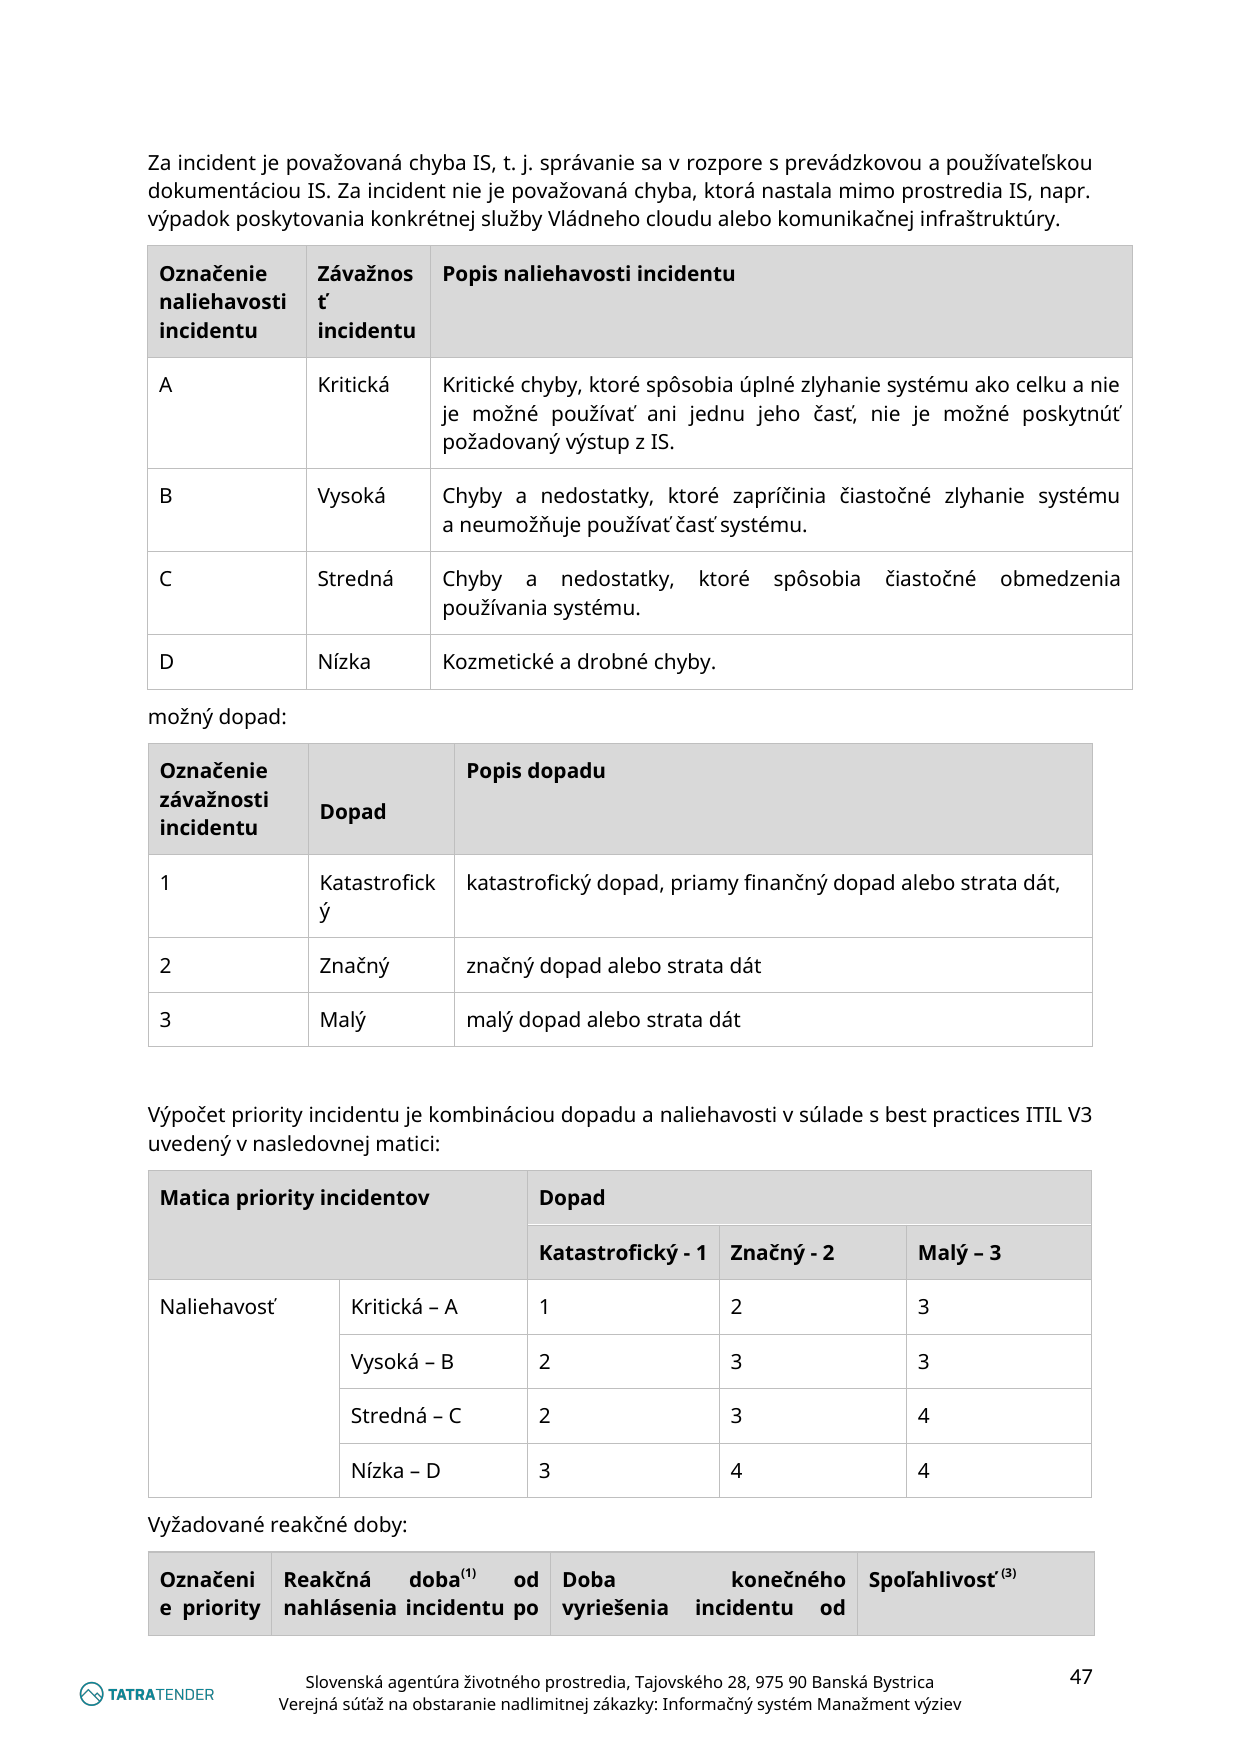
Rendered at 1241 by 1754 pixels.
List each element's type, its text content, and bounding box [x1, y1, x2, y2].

table_cell 2 [720, 1280, 906, 1333]
table_cell Katastrofický [309, 855, 454, 937]
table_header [272, 1553, 550, 1635]
table_cell katastrofický dopad, priamy finančný dopad alebo strata dát, [455, 855, 1092, 937]
table_cell značný dopad alebo strata dát [455, 938, 1092, 992]
table_header Matica priority incidentov [149, 1171, 527, 1279]
table_cell 4 [720, 1444, 906, 1497]
table_cell 2 [528, 1335, 719, 1388]
table_cell 4 [907, 1444, 1091, 1497]
table_cell 3 [720, 1335, 906, 1388]
table_header Dopad [309, 744, 454, 854]
table_cell 1 [149, 855, 308, 937]
table_cell Vysoká [307, 469, 430, 551]
table_cell malý dopad alebo strata dát [455, 993, 1092, 1046]
table_cell Katastrofický - 1 [528, 1226, 719, 1279]
table_cell A [148, 358, 306, 468]
table_header Označenie naliehavosti incidentu [148, 246, 306, 357]
table_cell Malý – 3 [907, 1226, 1091, 1279]
table_cell Chyby a nedostatky, ktoré zapríčinia čiastočné zlyhanie systému a neumožňuje používať časť systému. [431, 469, 1132, 551]
table_cell Kritická [307, 358, 430, 468]
table_cell B [148, 469, 306, 551]
table_cell Stredná [307, 552, 430, 634]
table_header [149, 1553, 271, 1635]
table_header Dopad [528, 1171, 1091, 1224]
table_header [858, 1553, 1094, 1635]
table_cell Značný [309, 938, 454, 992]
table_cell 3 [907, 1335, 1091, 1388]
table_header Závažnosť incidentu [307, 246, 430, 357]
table_cell Nízka [307, 635, 430, 688]
table_cell 1 [528, 1280, 719, 1333]
table_cell 2 [149, 938, 308, 992]
text Vyžadované reakčné doby: [148, 1510, 1093, 1539]
table_cell 2 [528, 1389, 719, 1442]
table_cell 4 [907, 1389, 1091, 1442]
table_cell 3 [907, 1280, 1091, 1333]
table_header Popis dopadu [455, 744, 1092, 854]
table_cell Kozmetické a drobné chyby. [431, 635, 1132, 688]
table_cell D [148, 635, 306, 688]
table_cell Kritická – A [340, 1280, 527, 1333]
text možný dopad: [148, 702, 1093, 730]
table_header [551, 1553, 857, 1635]
table_cell C [148, 552, 306, 634]
table_cell Značný - 2 [720, 1226, 906, 1279]
table_cell Naliehavosť [149, 1280, 339, 1497]
table_cell Nízka – D [340, 1444, 527, 1497]
table_cell Stredná – C [340, 1389, 527, 1442]
table_cell 3 [149, 993, 308, 1046]
table_cell Chyby a nedostatky, ktoré spôsobia čiastočné obmedzenia používania systému. [431, 552, 1132, 634]
table_header Označenie závažnosti incidentu [149, 744, 308, 854]
table_cell Malý [309, 993, 454, 1046]
table_cell Vysoká – B [340, 1335, 527, 1388]
text Výpočet priority incidentu je kombináciou dopadu a naliehavosti v súlade s best practices ITIL V3 uvedený v nasledovnej matici: [148, 1101, 1093, 1157]
table_cell 3 [528, 1444, 719, 1497]
table_cell 3 [720, 1389, 906, 1442]
table_cell Kritické chyby, ktoré spôsobia úplné zlyhanie systému ako celku a nie je možné používať ani jednu jeho časť, nie je možné poskytnúť požadovaný výstup z IS. [431, 358, 1132, 468]
table_header Popis naliehavosti incidentu [431, 246, 1132, 357]
text Za incident je považovaná chyba IS, t. j. správanie sa v rozpore s prevádzkovou a používateľskou dokumentáciou IS. Za incident nie je považovaná chyba, ktorá nastala mimo prostredia IS, napr. výpadok poskytovania konkrétnej služby Vládneho cloudu alebo komunikačnej infraštruktúry. [148, 148, 1093, 233]
picture [77, 1670, 224, 1715]
